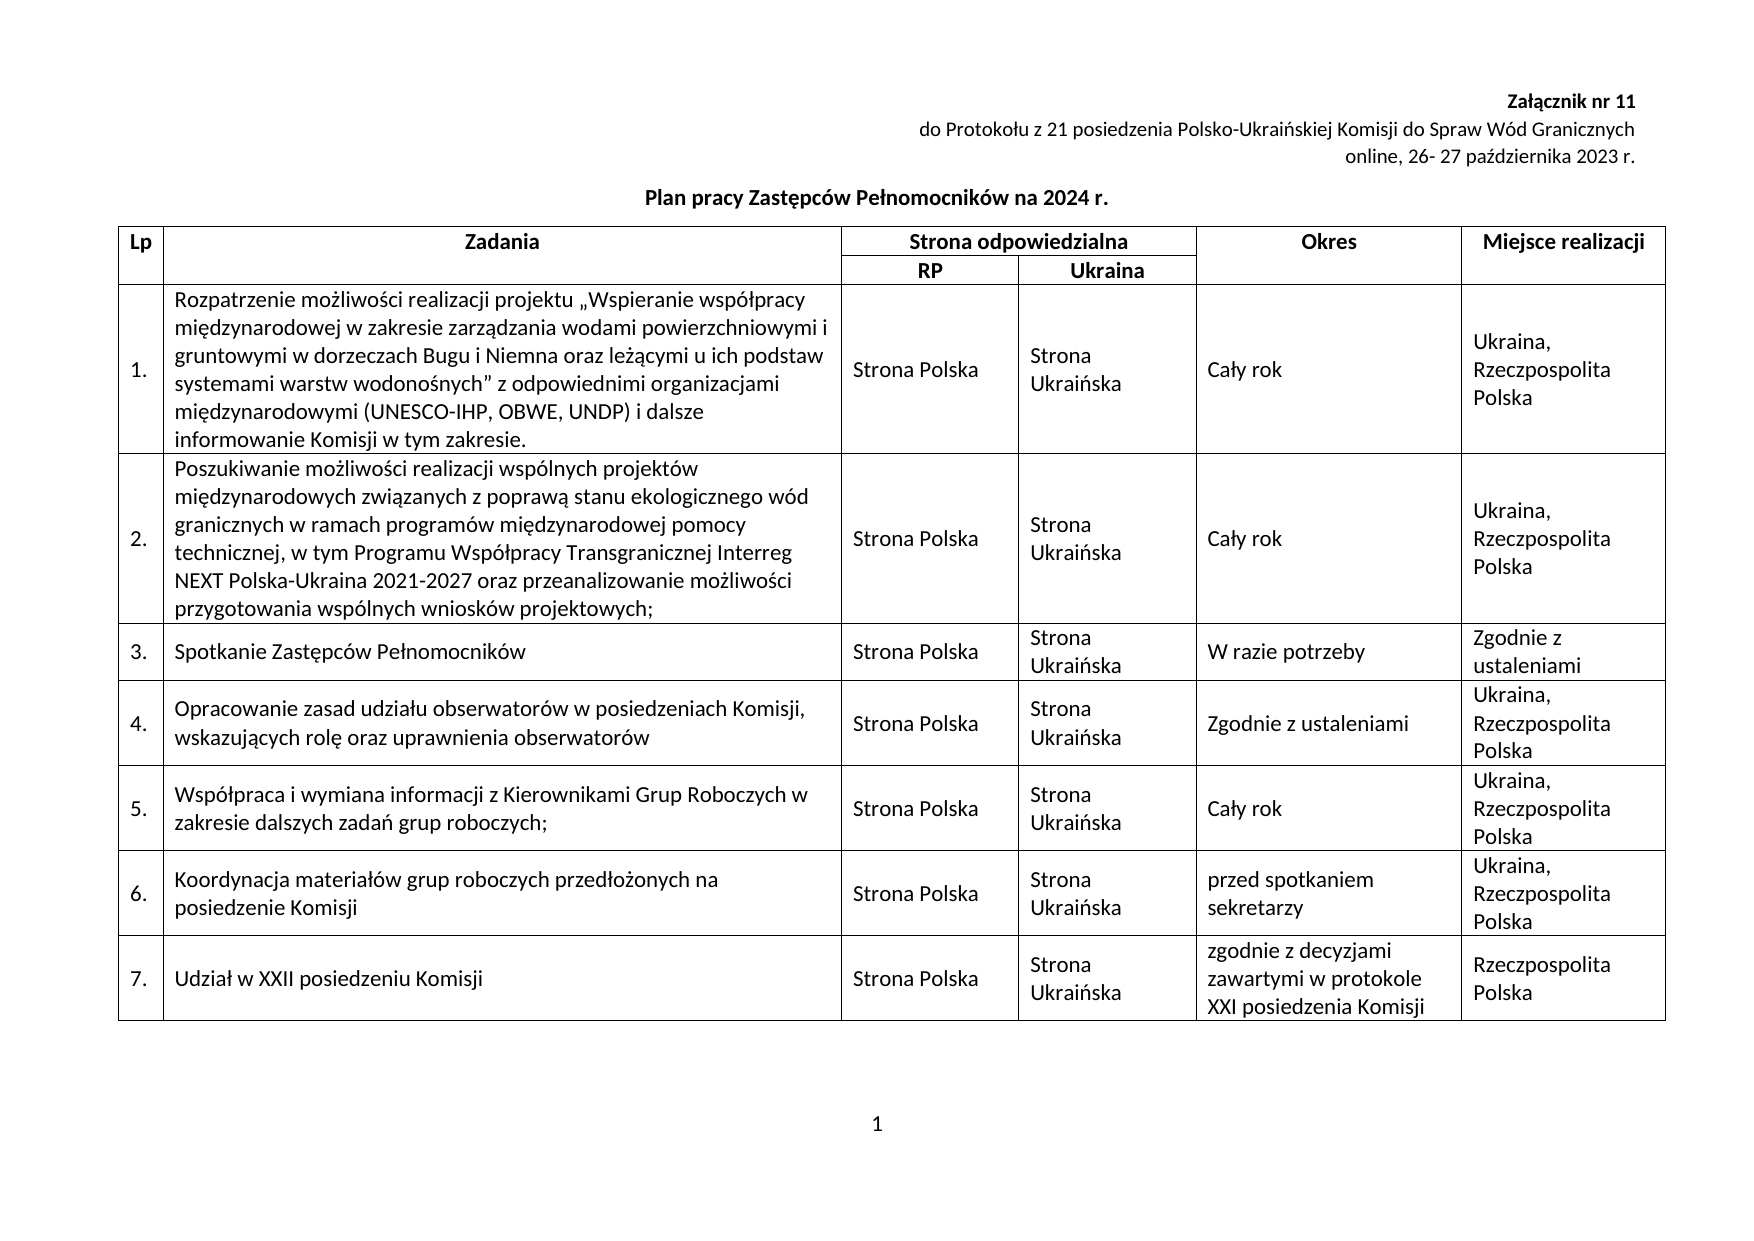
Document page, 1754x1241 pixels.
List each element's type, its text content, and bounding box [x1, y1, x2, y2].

table_cell W razie potrzeby [1197, 624, 1461, 679]
table_cell Strona Ukraińska [1019, 681, 1196, 765]
table_cell Strona Ukraińska [1019, 936, 1196, 1020]
table_cell Cały rok [1197, 285, 1461, 453]
table_cell Spotkanie Zastępców Pełnomocników [164, 624, 841, 679]
table_cell Zgodnie z ustaleniami [1462, 624, 1665, 679]
table_cell Ukraina, Rzeczpospolita Polska [1462, 454, 1665, 622]
table_cell Ukraina, Rzeczpospolita Polska [1462, 766, 1665, 850]
table_header Okres [1197, 227, 1461, 284]
table_cell Strona Polska [842, 681, 1018, 765]
table_cell Strona Polska [842, 285, 1018, 453]
table_cell Ukraina, Rzeczpospolita Polska [1462, 285, 1665, 453]
table_cell 3. [119, 624, 163, 679]
table_cell Strona Polska [842, 624, 1018, 679]
table_cell zgodnie z decyzjami zawartymi w protokole XXI posiedzenia Komisji [1197, 936, 1461, 1020]
table_cell Strona Polska [842, 851, 1018, 935]
table_cell Ukraina, Rzeczpospolita Polska [1462, 681, 1665, 765]
table_cell Zgodnie z ustaleniami [1197, 681, 1461, 765]
table_header Zadania [164, 227, 841, 284]
table_cell 7. [119, 936, 163, 1020]
table_cell Poszukiwanie możliwości realizacji wspólnych projektów międzynarodowych związanych z poprawą stanu ekologicznego wód granicznych w ramach programów międzynarodowej pomocy technicznej, w tym Programu Współpracy Transgranicznej Interreg NEXT Polska-Ukraina 2021-2027 oraz przeanalizowanie możliwości przygotowania wspólnych wniosków projektowych; [164, 454, 841, 622]
table_cell Opracowanie zasad udziału obserwatorów w posiedzeniach Komisji, wskazujących rolę oraz uprawnienia obserwatorów [164, 681, 841, 765]
table_cell Strona Ukraińska [1019, 851, 1196, 935]
text Załącznik nr 11 [118, 89, 1636, 114]
table_header Strona odpowiedzialna [842, 227, 1196, 255]
text Plan pracy Zastępców Pełnomocników na 2024 r. [118, 183, 1636, 211]
table_cell Strona Polska [842, 936, 1018, 1020]
table_cell Współpraca i wymiana informacji z Kierownikami Grup Roboczych w zakresie dalszych zadań grup roboczych; [164, 766, 841, 850]
table_cell 1. [119, 285, 163, 453]
table_cell Koordynacja materiałów grup roboczych przedłożonych na posiedzenie Komisji [164, 851, 841, 935]
text do Protokołu z 21 posiedzenia Polsko-Ukraińskiej Komisji do Spraw Wód Granicznych [118, 116, 1636, 141]
table_cell Cały rok [1197, 454, 1461, 622]
table_cell 6. [119, 851, 163, 935]
table_cell Cały rok [1197, 766, 1461, 850]
table_cell Ukraina [1019, 256, 1196, 284]
text online, 26- 27 października 2023 r. [118, 143, 1636, 169]
table_header Lp [119, 227, 163, 284]
table_header Miejsce realizacji [1462, 227, 1665, 284]
table_cell 5. [119, 766, 163, 850]
table_cell Strona Polska [842, 766, 1018, 850]
table_cell 4. [119, 681, 163, 765]
table_cell Rozpatrzenie możliwości realizacji projektu „Wspieranie współpracy międzynarodowej w zakresie zarządzania wodami powierzchniowymi i gruntowymi w dorzeczach Bugu i Niemna oraz leżącymi u ich podstaw systemami warstw wodonośnych” z odpowiednimi organizacjami międzynarodowymi (UNESCO-IHP, OBWE, UNDP) i dalsze informowanie Komisji w tym zakresie. [164, 285, 841, 453]
table_cell przed spotkaniem sekretarzy [1197, 851, 1461, 935]
table_cell Strona Ukraińska [1019, 454, 1196, 622]
table_cell Udział w XХІІ posiedzeniu Komisji [164, 936, 841, 1020]
table_cell Strona Ukraińska [1019, 285, 1196, 453]
table_cell Strona Ukraińska [1019, 766, 1196, 850]
table_cell 2. [119, 454, 163, 622]
table_cell Ukraina, Rzeczpospolita Polska [1462, 851, 1665, 935]
table_cell RP [842, 256, 1018, 284]
table_cell Strona Polska [842, 454, 1018, 622]
table_cell Rzeczpospolita Polska [1462, 936, 1665, 1020]
table_cell Strona Ukraińska [1019, 624, 1196, 679]
